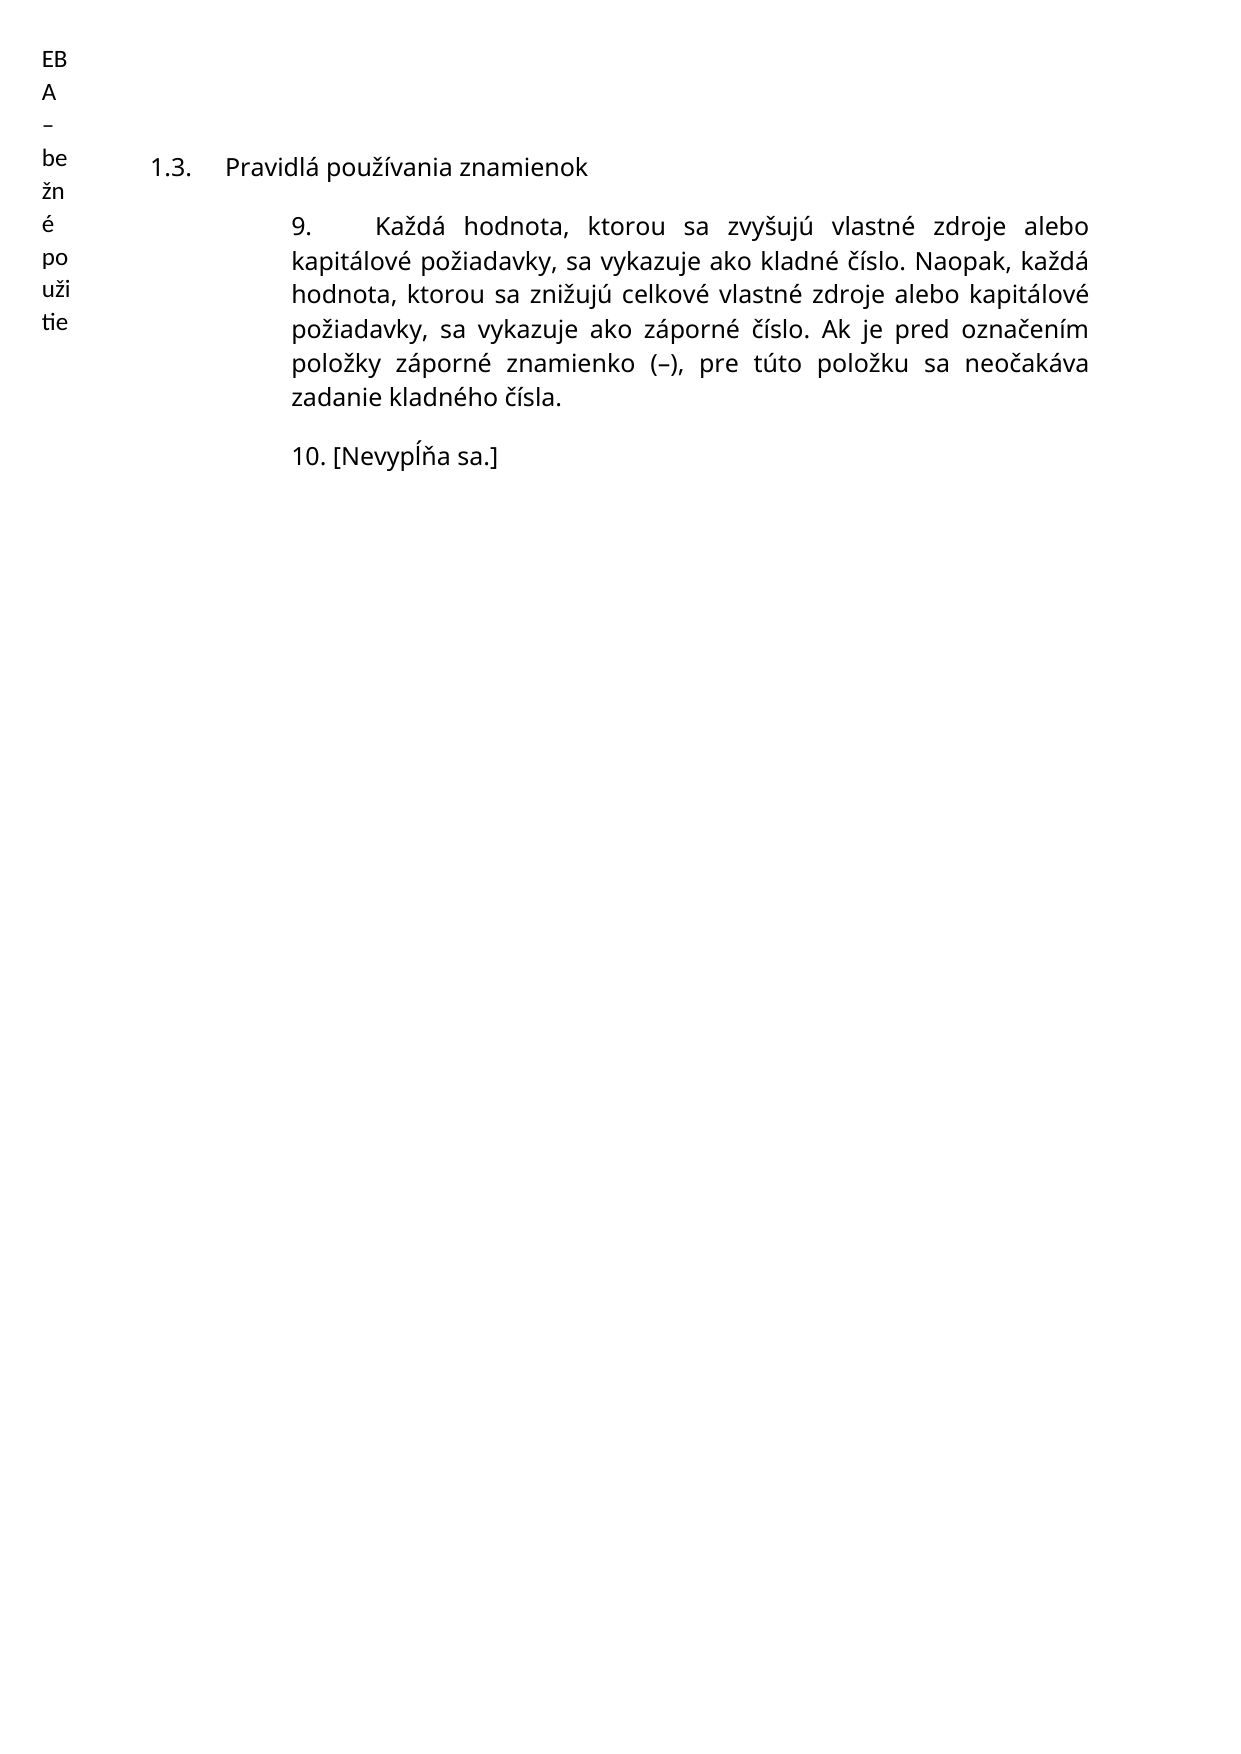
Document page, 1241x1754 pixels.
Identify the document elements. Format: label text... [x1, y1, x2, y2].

list 10. [Nevypĺňa sa.] [291, 438, 1090, 472]
list 9. Každá hodnota, ktorou sa zvyšujú vlastné zdroje alebo kapitálové požiadavky, sa vykazuje ako kladné číslo. Naopak, každá hodnota, ktorou sa znižujú celkové vlastné zdroje alebo kapitálové požiadavky, sa vykazuje ako záporné číslo. Ak je pred označením položky záporné znamienko (–), pre túto položku sa neočakáva zadanie kladného čísla. [291, 209, 1090, 413]
list 1.3. Pravidlá používania znamienok [150, 150, 1090, 184]
